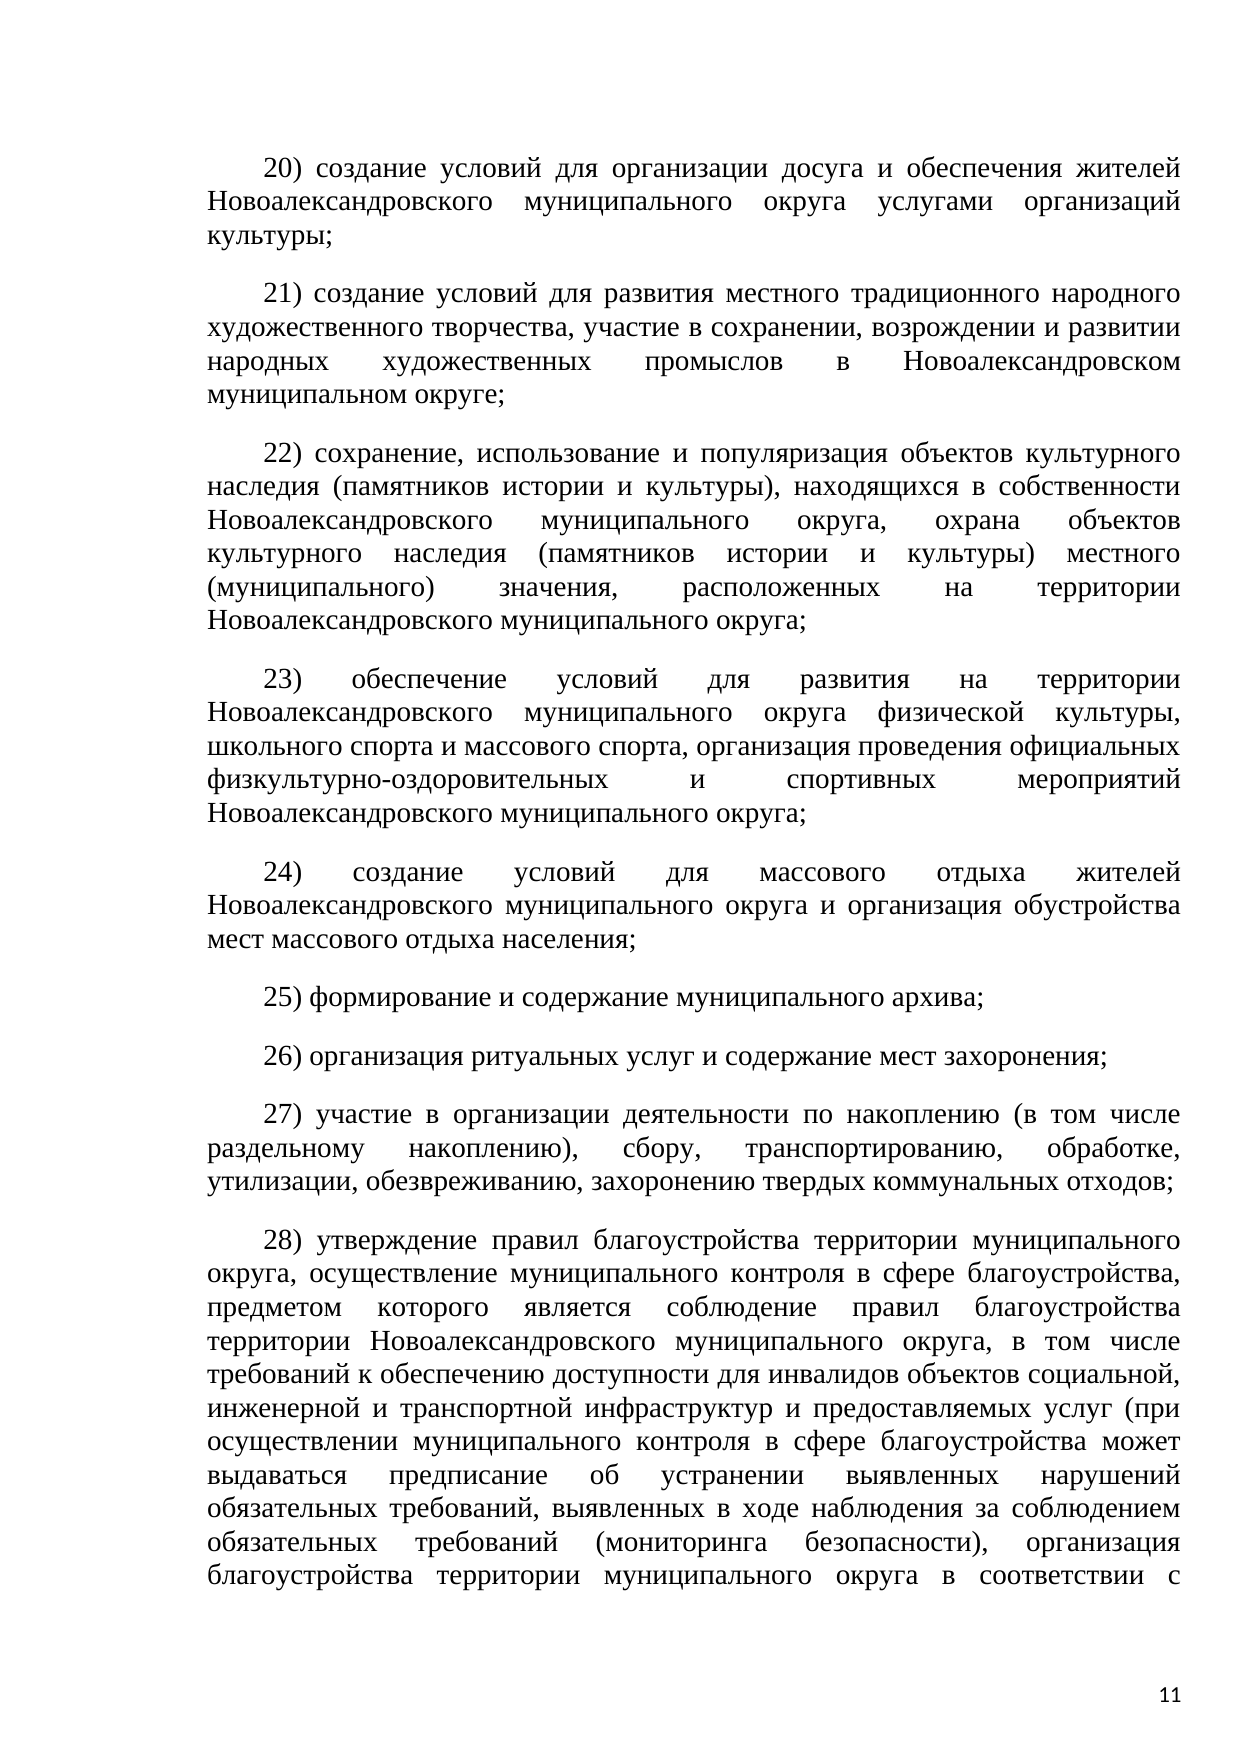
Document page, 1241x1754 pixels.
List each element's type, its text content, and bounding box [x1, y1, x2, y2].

text 20) создание условий для организации досуга и обеспечения жителей Новоалександровского муниципального округа услугами организаций культуры; [207, 150, 1181, 251]
text 21) создание условий для развития местного традиционного народного художественного творчества, участие в сохранении, возрождении и развитии народных художественных промыслов в Новоалександровском муниципальном округе; [207, 276, 1181, 410]
text 22) сохранение, использование и популяризация объектов культурного наследия (памятников истории и культуры), находящихся в собственности Новоалександровского муниципального округа, охрана объектов культурного наследия (памятников истории и культуры) местного (муниципального) значения, расположенных на территории Новоалександровского муниципального округа; [207, 435, 1181, 636]
text 25) формирование и содержание муниципального архива; [207, 979, 1181, 1013]
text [207, 1222, 1181, 1591]
text 23) обеспечение условий для развития на территории Новоалександровского муниципального округа физической культуры, школьного спорта и массового спорта, организация проведения официальных физкультурно-оздоровительных и спортивных мероприятий Новоалександровского муниципального округа; [207, 661, 1181, 829]
text 24) создание условий для массового отдыха жителей Новоалександровского муниципального округа и организация обустройства мест массового отдыха населения; [207, 854, 1181, 954]
text 26) организация ритуальных услуг и содержание мест захоронения; [207, 1038, 1181, 1071]
text 27) участие в организации деятельности по накоплению (в том числе раздельному накоплению), сбору, транспортированию, обработке, утилизации, обезвреживанию, захоронению твердых коммунальных отходов; [207, 1096, 1181, 1197]
